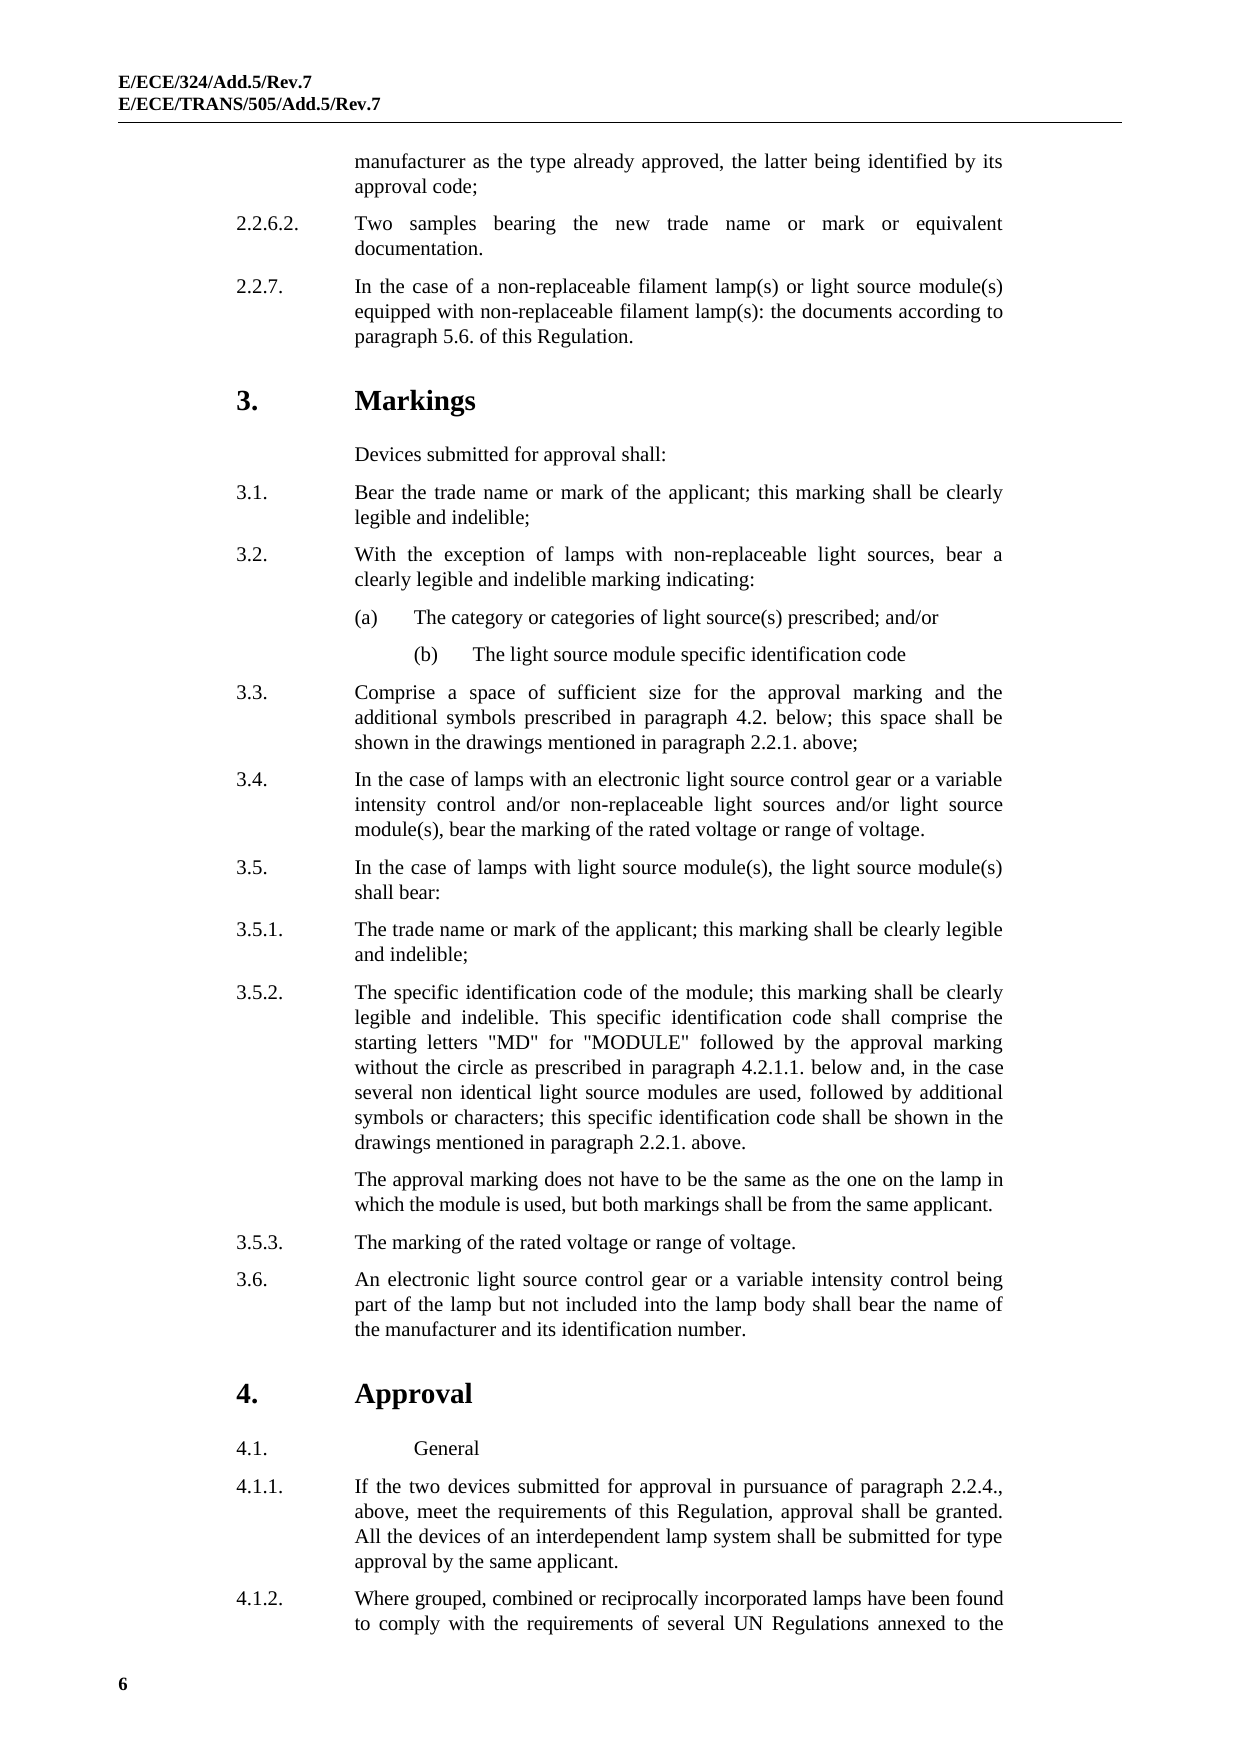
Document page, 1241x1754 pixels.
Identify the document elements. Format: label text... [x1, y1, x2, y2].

text 3. Markings [118, 385, 1004, 416]
text 3.5.1. The trade name or mark of the applicant; this marking shall be clearly legible and indelible; [236, 916, 1004, 966]
text 4.1.1. If the two devices submitted for approval in pursuance of paragraph 2.2.4., above, meet the requirements of this Regulation, approval shall be granted. All the devices of an interdependent lamp system shall be submitted for type approval by the same applicant. [236, 1473, 1004, 1573]
text 3.5.2. The specific identification code of the module; this marking shall be clearly legible and indelible. This specific identification code shall comprise the starting letters "MD" for "MODULE" followed by the approval marking without the circle as prescribed in paragraph 4.2.1.1. below and, in the case several non identical light source modules are used, followed by additional symbols or characters; this specific identification code shall be shown in the drawings mentioned in paragraph 2.2.1. above. [236, 979, 1004, 1154]
text 3.1. Bear the trade name or mark of the applicant; this marking shall be clearly legible and indelible; [236, 479, 1004, 529]
text (a) The category or categories of light source(s) prescribed; and/or [354, 604, 1004, 629]
text 2.2.7. In the case of a non-replaceable filament lamp(s) or light source module(s) equipped with non-replaceable filament lamp(s): the documents according to paragraph 5.6. of this Regulation. [236, 273, 1004, 348]
text 4.1. General [236, 1435, 1004, 1460]
text 3.5.3. The marking of the rated voltage or range of voltage. [236, 1229, 1004, 1254]
text 3.6. An electronic light source control gear or a variable intensity control being part of the lamp but not included into the lamp body shall bear the name of the manufacturer and its identification number. [236, 1266, 1004, 1341]
text Devices submitted for approval shall: [236, 441, 1004, 466]
text 3.4. In the case of lamps with an electronic light source control gear or a variable intensity control and/or non-replaceable light sources and/or light source module(s), bear the marking of the rated voltage or range of voltage. [236, 766, 1004, 841]
text The approval marking does not have to be the same as the one on the lamp in which the module is used, but both markings shall be from the same applicant. [236, 1166, 1004, 1216]
text 4. Approval [118, 1379, 1004, 1410]
text (b) The light source module specific identification code [236, 641, 1004, 666]
text 2.2.6.2. Two samples bearing the new trade name or mark or equivalent documentation. [236, 210, 1004, 260]
text 3.2. With the exception of lamps with non-replaceable light sources, bear a clearly legible and indelible marking indicating: [236, 541, 1004, 591]
text 3.5. In the case of lamps with light source module(s), the light source module(s) shall bear: [236, 854, 1004, 904]
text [236, 148, 1004, 198]
text 3.3. Comprise a space of sufficient size for the approval marking and the additional symbols prescribed in paragraph 4.2. below; this space shall be shown in the drawings mentioned in paragraph 2.2.1. above; [236, 679, 1004, 754]
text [236, 1585, 1004, 1635]
